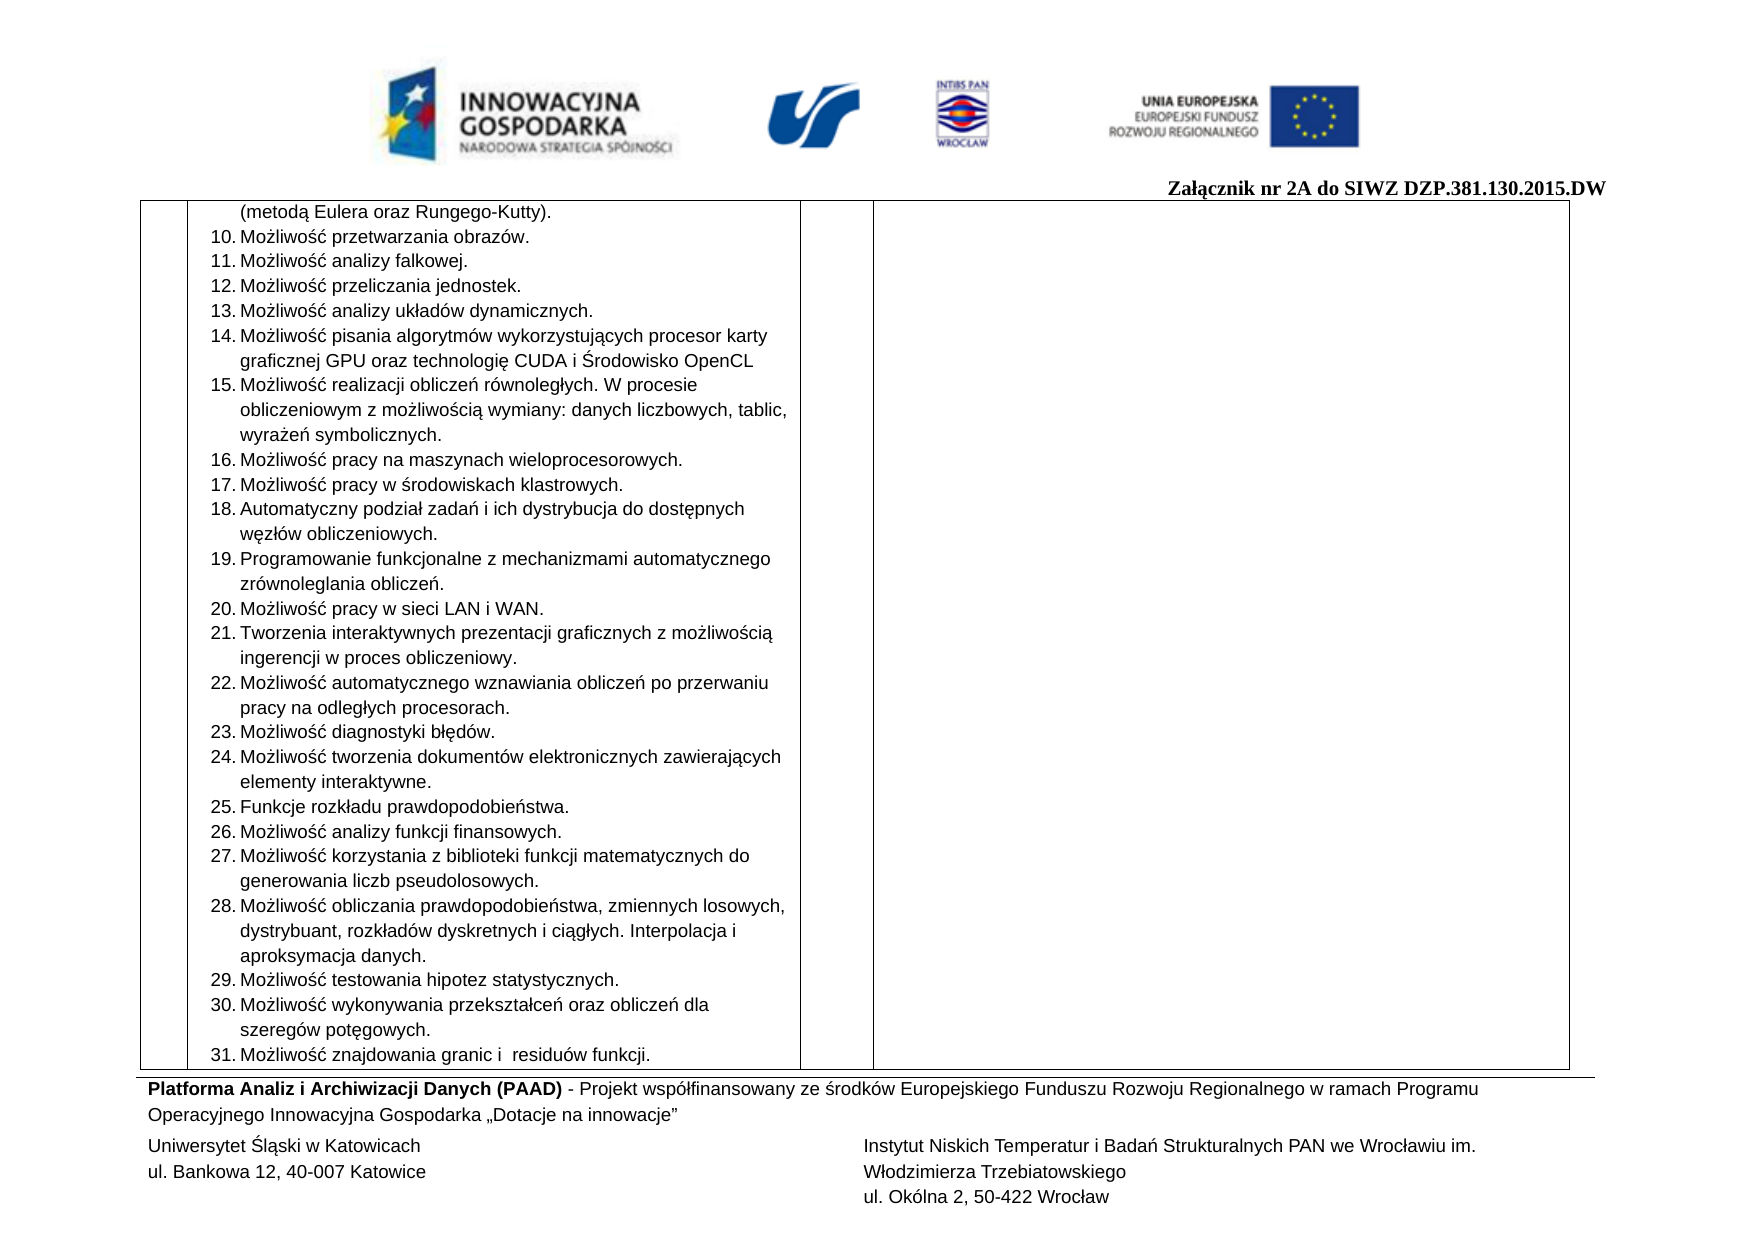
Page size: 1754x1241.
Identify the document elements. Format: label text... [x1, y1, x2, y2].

picture [369, 44, 1385, 176]
table_cell 1 [801, 201, 873, 1069]
table_cell 1 [141, 201, 187, 1069]
table_cell [874, 201, 1569, 1069]
